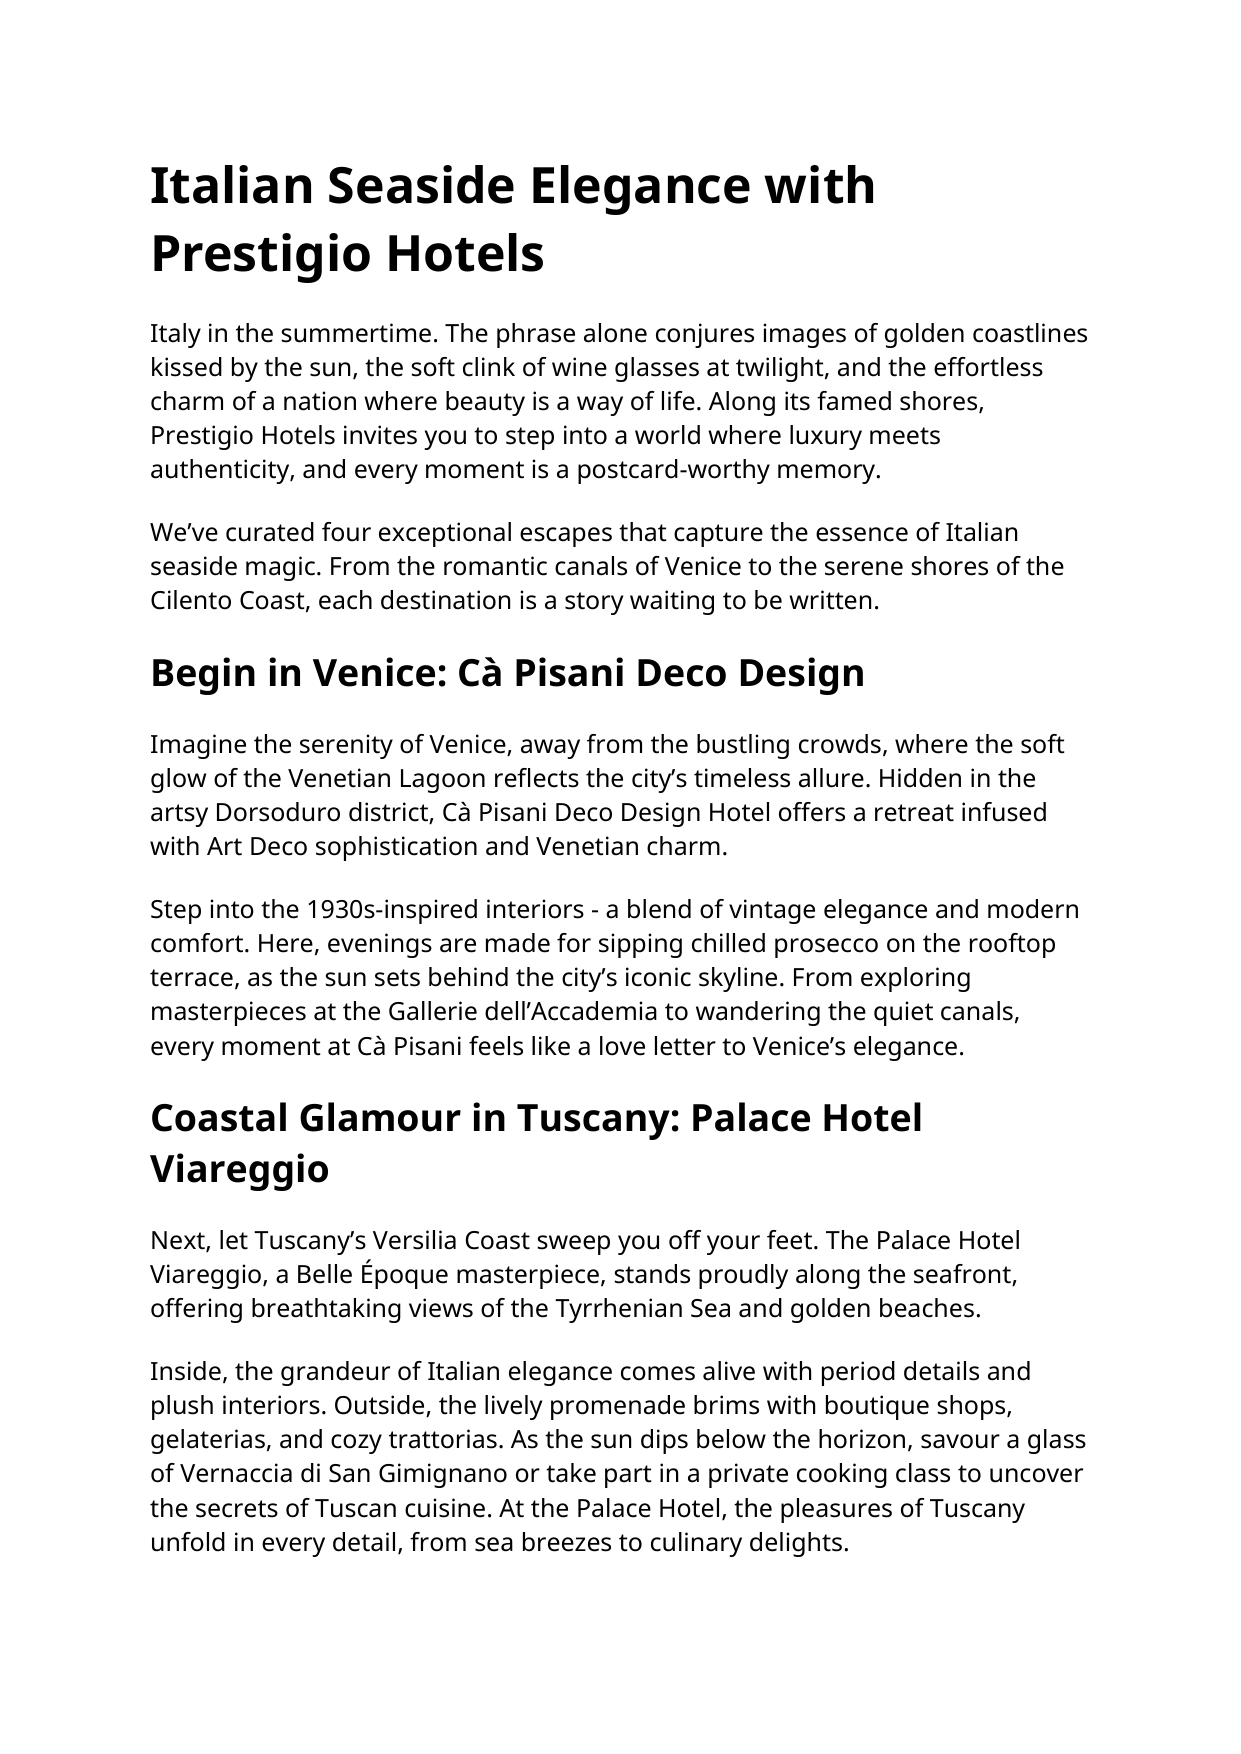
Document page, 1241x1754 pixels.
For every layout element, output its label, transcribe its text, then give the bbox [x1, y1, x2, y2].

text Coastal Glamour in Tuscany: Palace Hotel Viareggio [150, 1091, 1090, 1193]
text Imagine the serenity of Venice, away from the bustling crowds, where the soft glow of the Venetian Lagoon reflects the city’s timeless allure. Hidden in the artsy Dorsoduro district, Cà Pisani Deco Design Hotel offers a retreat infused with Art Deco sophistication and Venetian charm. [150, 726, 1090, 863]
text Begin in Venice: Cà Pisani Deco Design [150, 646, 1090, 697]
text Italy in the summertime. The phrase alone conjures images of golden coastlines kissed by the sun, the soft clink of wine glasses at twilight, and the effortless charm of a nation where beauty is a way of life. Along its famed shores, Prestigio Hotels invites you to step into a world where luxury meets authenticity, and every moment is a postcard-worthy memory. [150, 315, 1090, 486]
text We’ve curated four exceptional escapes that capture the essence of Italian seaside magic. From the romantic canals of Venice to the serene shores of the Cilento Coast, each destination is a story waiting to be written. [150, 515, 1090, 617]
text Step into the 1930s-inspired interiors - a blend of vintage elegance and modern comfort. Here, evenings are made for sipping chilled prosecco on the rooftop terrace, as the sun sets behind the city’s iconic skyline. From exploring masterpieces at the Gallerie dell’Accademia to wandering the quiet canals, every moment at Cà Pisani feels like a love letter to Venice’s elegance. [150, 892, 1090, 1062]
text Next, let Tuscany’s Versilia Coast sweep you off your feet. The Palace Hotel Viareggio, a Belle Époque masterpiece, stands proudly along the seafront, offering breathtaking views of the Tyrrhenian Sea and golden beaches. [150, 1223, 1090, 1325]
text Inside, the grandeur of Italian elegance comes alive with period details and plush interiors. Outside, the lively promenade brims with boutique shops, gelaterias, and cozy trattorias. As the sun dips below the horizon, savour a glass of Vernaccia di San Gimignano or take part in a private cooking class to uncover the secrets of Tuscan cuisine. At the Palace Hotel, the pleasures of Tuscany unfold in every detail, from sea breezes to culinary delights. [150, 1354, 1090, 1558]
text Italian Seaside Elegance with Prestigio Hotels [150, 150, 1090, 286]
